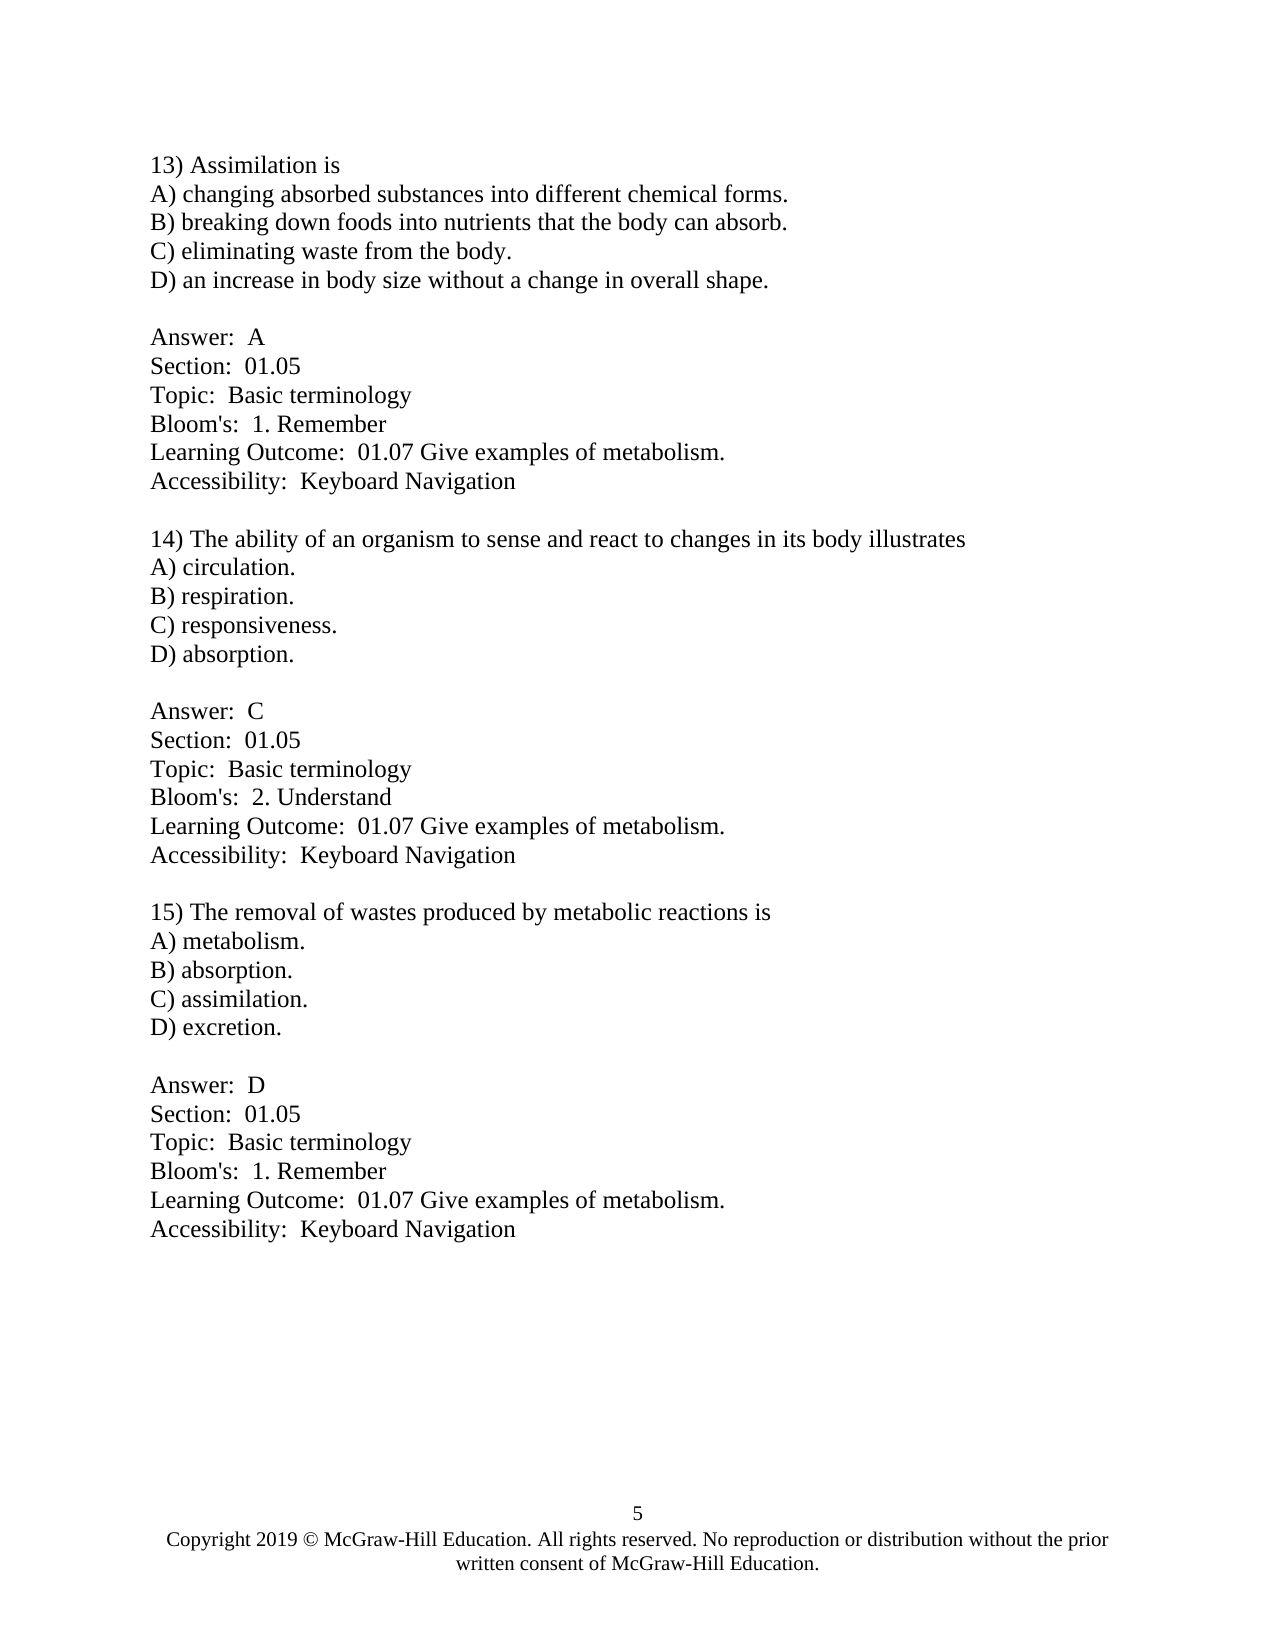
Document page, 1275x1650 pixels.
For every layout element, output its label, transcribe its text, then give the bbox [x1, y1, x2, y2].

text 14) The ability of an organism to sense and react to changes in its body illustrates [150, 524, 1125, 552]
text Learning Outcome: 01.07 Give examples of metabolism. [150, 1185, 1125, 1214]
text Accessibility: Keyboard Navigation [150, 1214, 1125, 1242]
text Learning Outcome: 01.07 Give examples of metabolism. [150, 811, 1125, 840]
text Answer: C [150, 696, 1125, 725]
text Topic: Basic terminology [150, 380, 1125, 409]
text Learning Outcome: 01.07 Give examples of metabolism. [150, 437, 1125, 466]
text Bloom's: 2. Understand [150, 782, 1125, 811]
text C) eliminating waste from the body. [150, 236, 1125, 265]
text A) changing absorbed substances into different chemical forms. [150, 179, 1125, 207]
text D) an increase in body size without a change in overall shape. [150, 265, 1125, 294]
text D) absorption. [150, 639, 1125, 667]
text B) absorption. [150, 955, 1125, 984]
text C) responsiveness. [150, 610, 1125, 639]
text Accessibility: Keyboard Navigation [150, 466, 1125, 495]
text C) assimilation. [150, 984, 1125, 1012]
text Topic: Basic terminology [150, 754, 1125, 782]
text Section: 01.05 [150, 725, 1125, 754]
text A) metabolism. [150, 926, 1125, 955]
text 15) The removal of wastes produced by metabolic reactions is [150, 897, 1125, 926]
text Answer: A [150, 322, 1125, 351]
text D) excretion. [150, 1012, 1125, 1041]
text Answer: D [150, 1070, 1125, 1099]
text Bloom's: 1. Remember [150, 409, 1125, 437]
text Bloom's: 1. Remember [150, 1156, 1125, 1185]
text B) respiration. [150, 581, 1125, 610]
text Accessibility: Keyboard Navigation [150, 840, 1125, 869]
text Topic: Basic terminology [150, 1127, 1125, 1156]
text Section: 01.05 [150, 351, 1125, 380]
text Section: 01.05 [150, 1099, 1125, 1127]
text A) circulation. [150, 552, 1125, 581]
text 13) Assimilation is [150, 150, 1125, 179]
text B) breaking down foods into nutrients that the body can absorb. [150, 207, 1125, 236]
